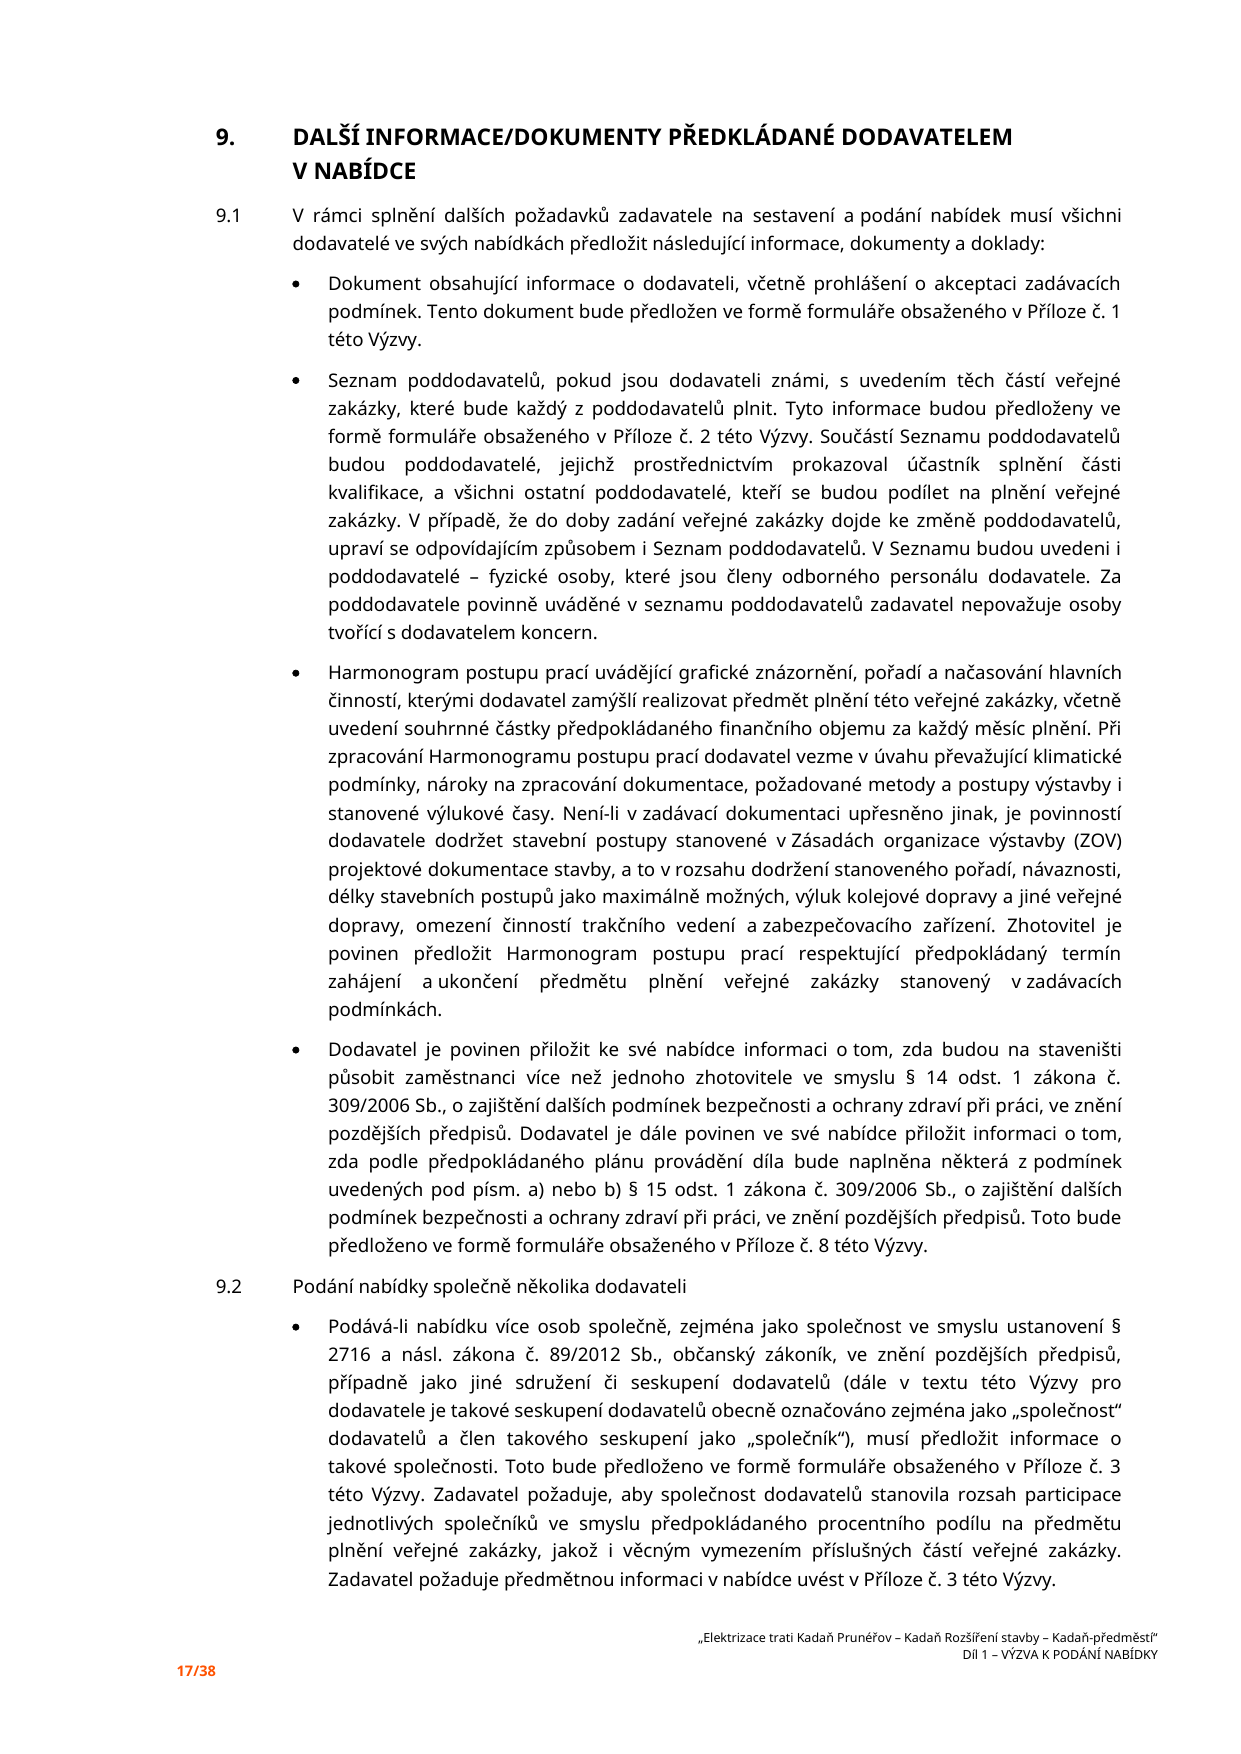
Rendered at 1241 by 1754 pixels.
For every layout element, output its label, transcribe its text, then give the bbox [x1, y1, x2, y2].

text V rámci splnění dalších požadavků zadavatele na sestavení a podání nabídek musí všichni dodavatelé ve svých nabídkách předložit následující informace, dokumenty a doklady: [216, 202, 1122, 255]
text DALŠÍ INFORMACE/DOKUMENTY PŘEDKLÁDANÉ DODAVATELEM V NABÍDCE [216, 121, 1122, 186]
text Seznam poddodavatelů, pokud jsou dodavateli známi, s uvedením těch částí veřejné zakázky, které bude každý z poddodavatelů plnit. Tyto informace budou předloženy ve formě formuláře obsaženého v Příloze č. 2 této Výzvy. Součástí Seznamu poddodavatelů budou poddodavatelé, jejichž prostřednictvím prokazoval účastník splnění části kvalifikace, a všichni ostatní poddodavatelé, kteří se budou podílet na plnění veřejné zakázky. V případě, že do doby zadání veřejné zakázky dojde ke změně poddodavatelů, upraví se odpovídajícím způsobem i Seznam poddodavatelů. V Seznamu budou uvedeni i poddodavatelé – fyzické osoby, které jsou členy odborného personálu dodavatele. Za poddodavatele povinně uváděné v seznamu poddodavatelů zadavatel nepovažuje osoby tvořící s dodavatelem koncern. [292, 367, 1122, 645]
text Podání nabídky společně několika dodavateli [216, 1273, 1122, 1299]
text Podává-li nabídku více osob společně, zejména jako společnost ve smyslu ustanovení § 2716 a násl. zákona č. 89/2012 Sb., občanský zákoník, ve znění pozdějších předpisů, případně jako jiné sdružení či seskupení dodavatelů (dále v textu této Výzvy pro dodavatele je takové seskupení dodavatelů obecně označováno zejména jako „společnost“ dodavatelů a člen takového seskupení jako „společník“), musí předložit informace o takové společnosti. Toto bude předloženo ve formě formuláře obsaženého v Příloze č. 3 této Výzvy. Zadavatel požaduje, aby společnost dodavatelů stanovila rozsah participace jednotlivých společníků ve smyslu předpokládaného procentního podílu na předmětu plnění veřejné zakázky, jakož i věcným vymezením příslušných částí veřejné zakázky. Zadavatel požaduje předmětnou informaci v nabídce uvést v Příloze č. 3 této Výzvy. [292, 1314, 1122, 1591]
text Dokument obsahující informace o dodavateli, včetně prohlášení o akceptaci zadávacích podmínek. Tento dokument bude předložen ve formě formuláře obsaženého v Příloze č. 1 této Výzvy. [292, 270, 1122, 352]
text Dodavatel je povinen přiložit ke své nabídce informaci o tom, zda budou na staveništi působit zaměstnanci více než jednoho zhotovitele ve smyslu § 14 odst. 1 zákona č. 309/2006 Sb., o zajištění dalších podmínek bezpečnosti a ochrany zdraví při práci, ve znění pozdějších předpisů. Dodavatel je dále povinen ve své nabídce přiložit informaci o tom, zda podle předpokládaného plánu provádění díla bude naplněna některá z podmínek uvedených pod písm. a) nebo b) § 15 odst. 1 zákona č. 309/2006 Sb., o zajištění dalších podmínek bezpečnosti a ochrany zdraví při práci, ve znění pozdějších předpisů. Toto bude předloženo ve formě formuláře obsaženého v Příloze č. 8 této Výzvy. [292, 1036, 1122, 1258]
text Harmonogram postupu prací uvádějící grafické znázornění, pořadí a načasování hlavních činností, kterými dodavatel zamýšlí realizovat předmět plnění této veřejné zakázky, včetně uvedení souhrnné částky předpokládaného finančního objemu za každý měsíc plnění. Při zpracování Harmonogramu postupu prací dodavatel vezme v úvahu převažující klimatické podmínky, nároky na zpracování dokumentace, požadované metody a postupy výstavby i stanovené výlukové časy. Není-li v zadávací dokumentaci upřesněno jinak, je povinností dodavatele dodržet stavební postupy stanovené v Zásadách organizace výstavby (ZOV) projektové dokumentace stavby, a to v rozsahu dodržení stanoveného pořadí, návaznosti, délky stavebních postupů jako maximálně možných, výluk kolejové dopravy a jiné veřejné dopravy, omezení činností trakčního vedení a zabezpečovacího zařízení. Zhotovitel je povinen předložit Harmonogram postupu prací respektující předpokládaný termín zahájení a ukončení předmětu plnění veřejné zakázky stanovený v zadávacích podmínkách. [292, 660, 1122, 1021]
